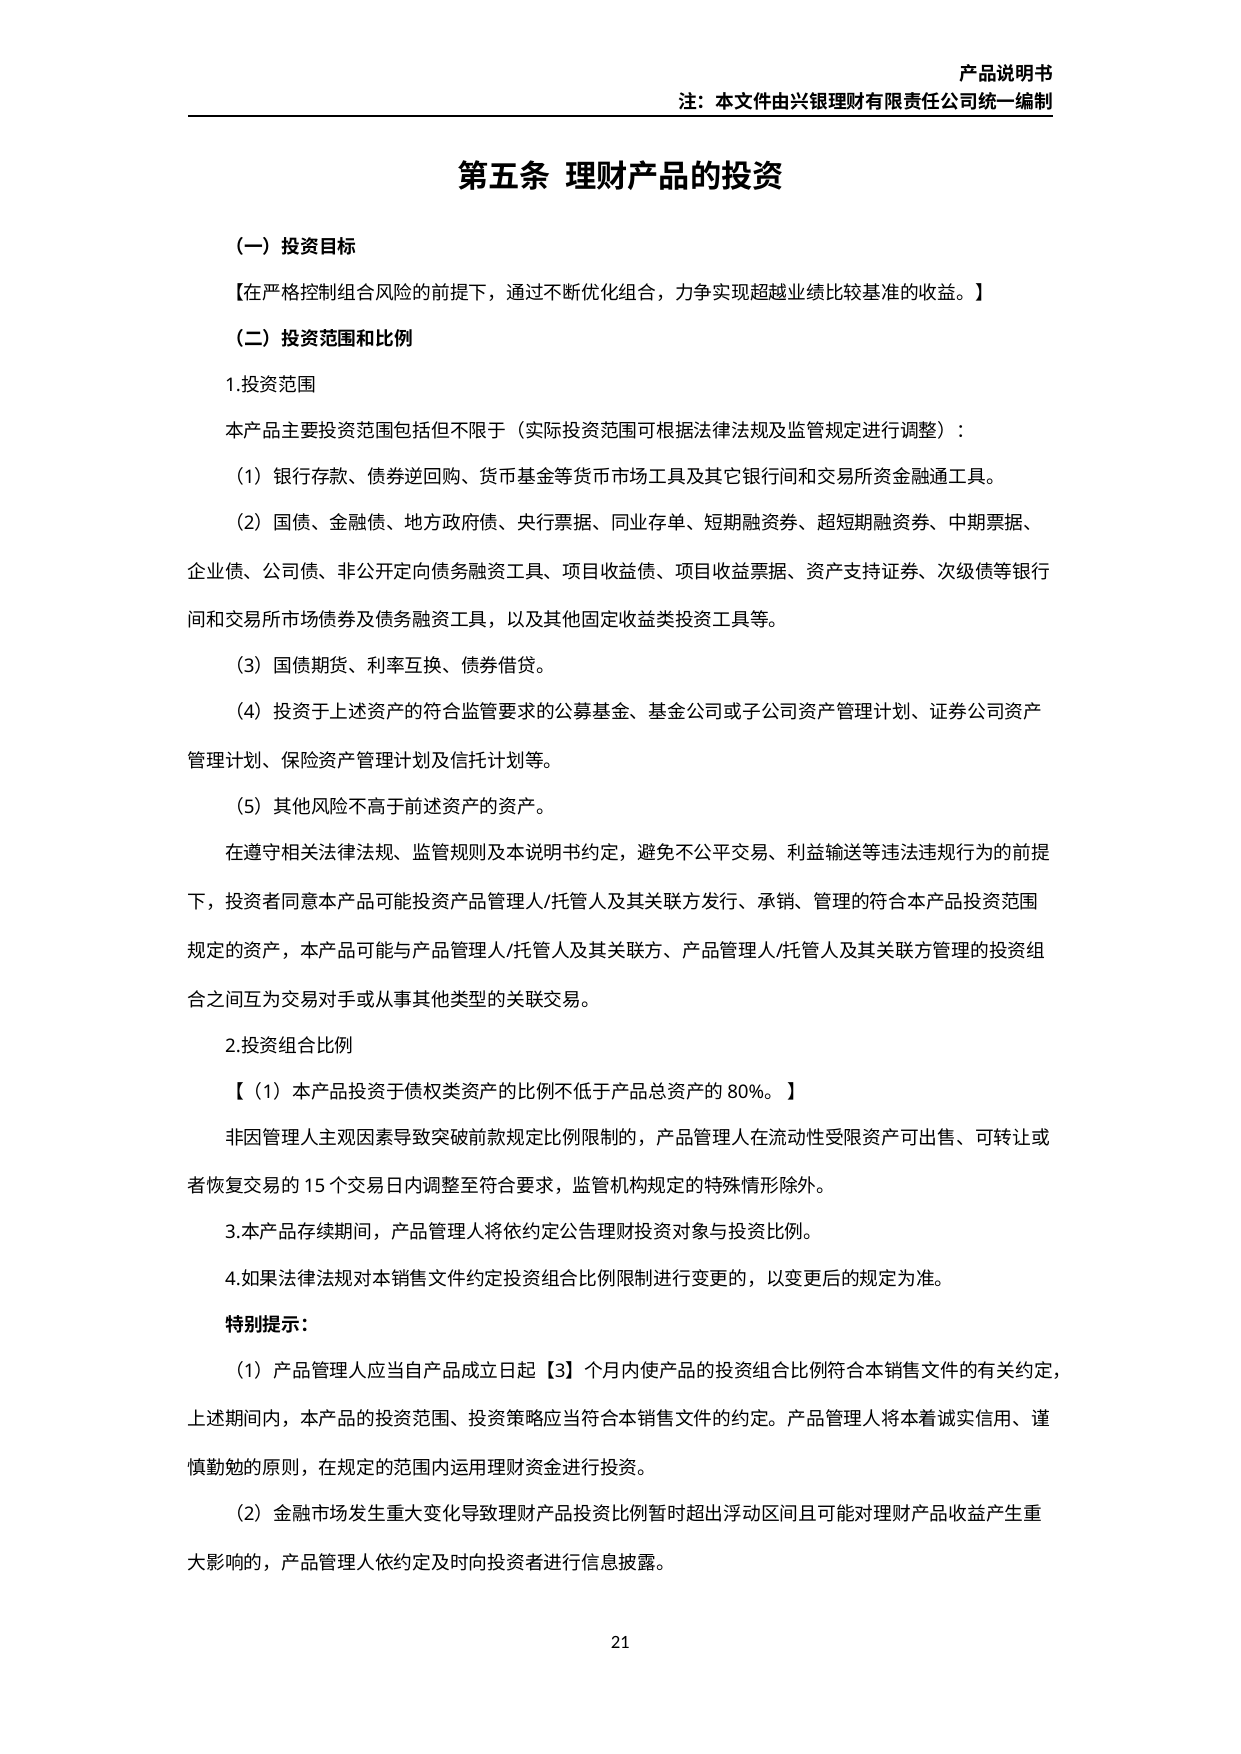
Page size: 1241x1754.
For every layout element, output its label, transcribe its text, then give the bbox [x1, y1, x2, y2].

text （1）银行存款、债券逆回购、货币基金等货币市场工具及其它银行间和交易所资金融通工具。 [187, 459, 1053, 491]
text 特别提示： [187, 1307, 1053, 1339]
text （一）投资目标 [187, 229, 1053, 261]
text 4.如果法律法规对本销售文件约定投资组合比例限制进行变更的，以变更后的规定为准。 [187, 1261, 1053, 1293]
text 非因管理人主观因素导致突破前款规定比例限制的，产品管理人在流动性受限资产可出售、可转让或者恢复交易的15个交易日内调整至符合要求，监管机构规定的特殊情形除外。 [187, 1120, 1053, 1201]
text （2）国债、金融债、地方政府债、央行票据、同业存单、短期融资券、超短期融资券、中期票据、企业债、公司债、非公开定向债务融资工具、项目收益债、项目收益票据、资产支持证券、次级债等银行间和交易所市场债券及债务融资工具，以及其他固定收益类投资工具等。 [187, 505, 1053, 635]
text （2）金融市场发生重大变化导致理财产品投资比例暂时超出浮动区间且可能对理财产品收益产生重大影响的，产品管理人依约定及时向投资者进行信息披露。 [187, 1496, 1053, 1577]
text （5）其他风险不高于前述资产的资产。 [187, 789, 1053, 822]
text 【（1）本产品投资于债权类资产的比例不低于产品总资产的80%。 】 [187, 1074, 1053, 1106]
text 2.投资组合比例 [187, 1028, 1053, 1060]
text 3.本产品存续期间，产品管理人将依约定公告理财投资对象与投资比例。 [187, 1214, 1053, 1247]
text 本产品主要投资范围包括但不限于（实际投资范围可根据法律法规及监管规定进行调整）： [187, 413, 1053, 445]
text （1）产品管理人应当自产品成立日起【3】个月内使产品的投资组合比例符合本销售文件的有关约定，上述期间内，本产品的投资范围、投资策略应当符合本销售文件的约定。产品管理人将本着诚实信用、谨慎勤勉的原则，在规定的范围内运用理财资金进行投资。 [187, 1353, 1053, 1483]
text 在遵守相关法律法规、监管规则及本说明书约定，避免不公平交易、利益输送等违法违规行为的前提下，投资者同意本产品可能投资产品管理人/托管人及其关联方发行、承销、管理的符合本产品投资范围规定的资产，本产品可能与产品管理人/托管人及其关联方、产品管理人/托管人及其关联方管理的投资组合之间互为交易对手或从事其他类型的关联交易。 [187, 835, 1053, 1014]
text （4）投资于上述资产的符合监管要求的公募基金、基金公司或子公司资产管理计划、证券公司资产管理计划、保险资产管理计划及信托计划等。 [187, 694, 1053, 776]
subtitle 第五条 理财产品的投资 [187, 141, 1053, 206]
text （3）国债期货、利率互换、债券借贷。 [187, 648, 1053, 681]
text 1.投资范围 [187, 367, 1053, 399]
text 【在严格控制组合风险的前提下，通过不断优化组合，力争实现超越业绩比较基准的收益。】 [187, 275, 1053, 307]
text （二）投资范围和比例 [187, 321, 1053, 353]
